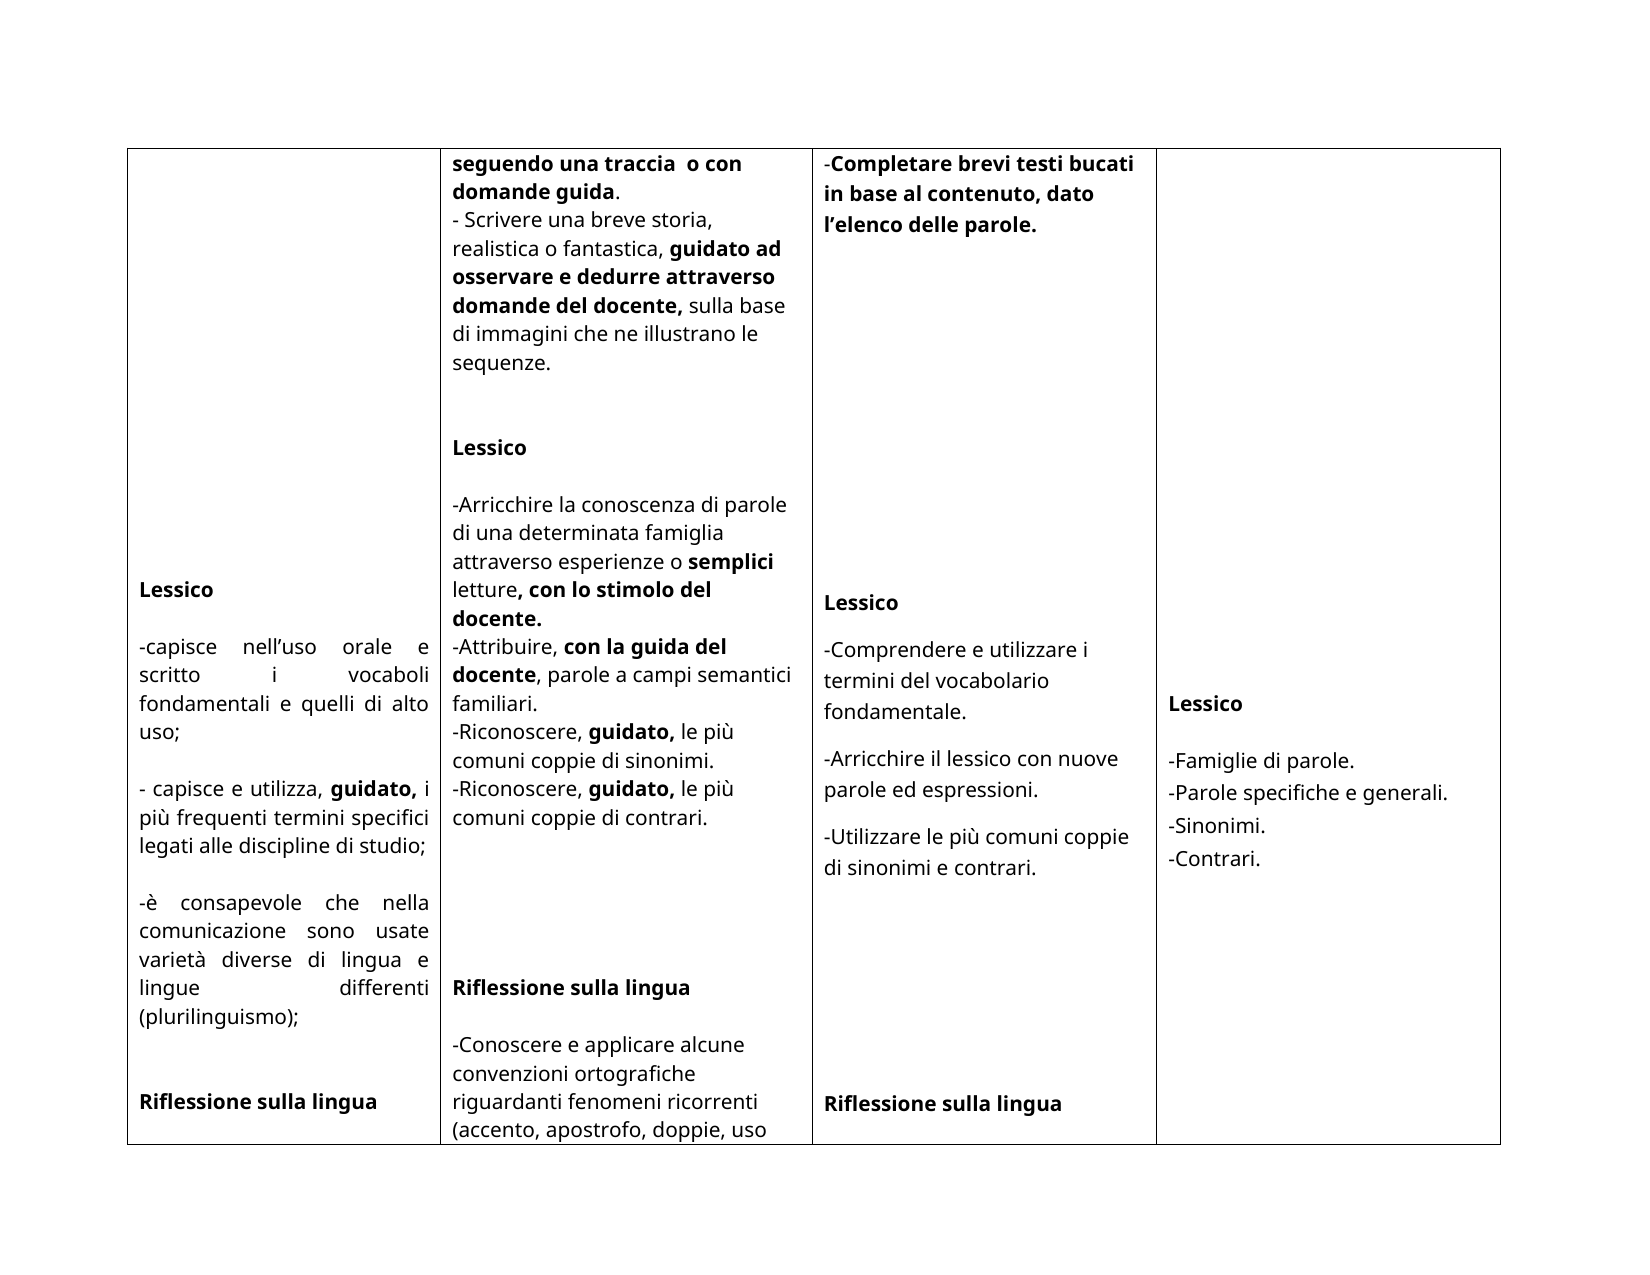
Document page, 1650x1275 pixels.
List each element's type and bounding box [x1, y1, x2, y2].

table_cell [441, 149, 812, 1144]
table_cell [1157, 149, 1500, 1144]
table_cell [813, 149, 1156, 1144]
table_cell [128, 149, 440, 1144]
